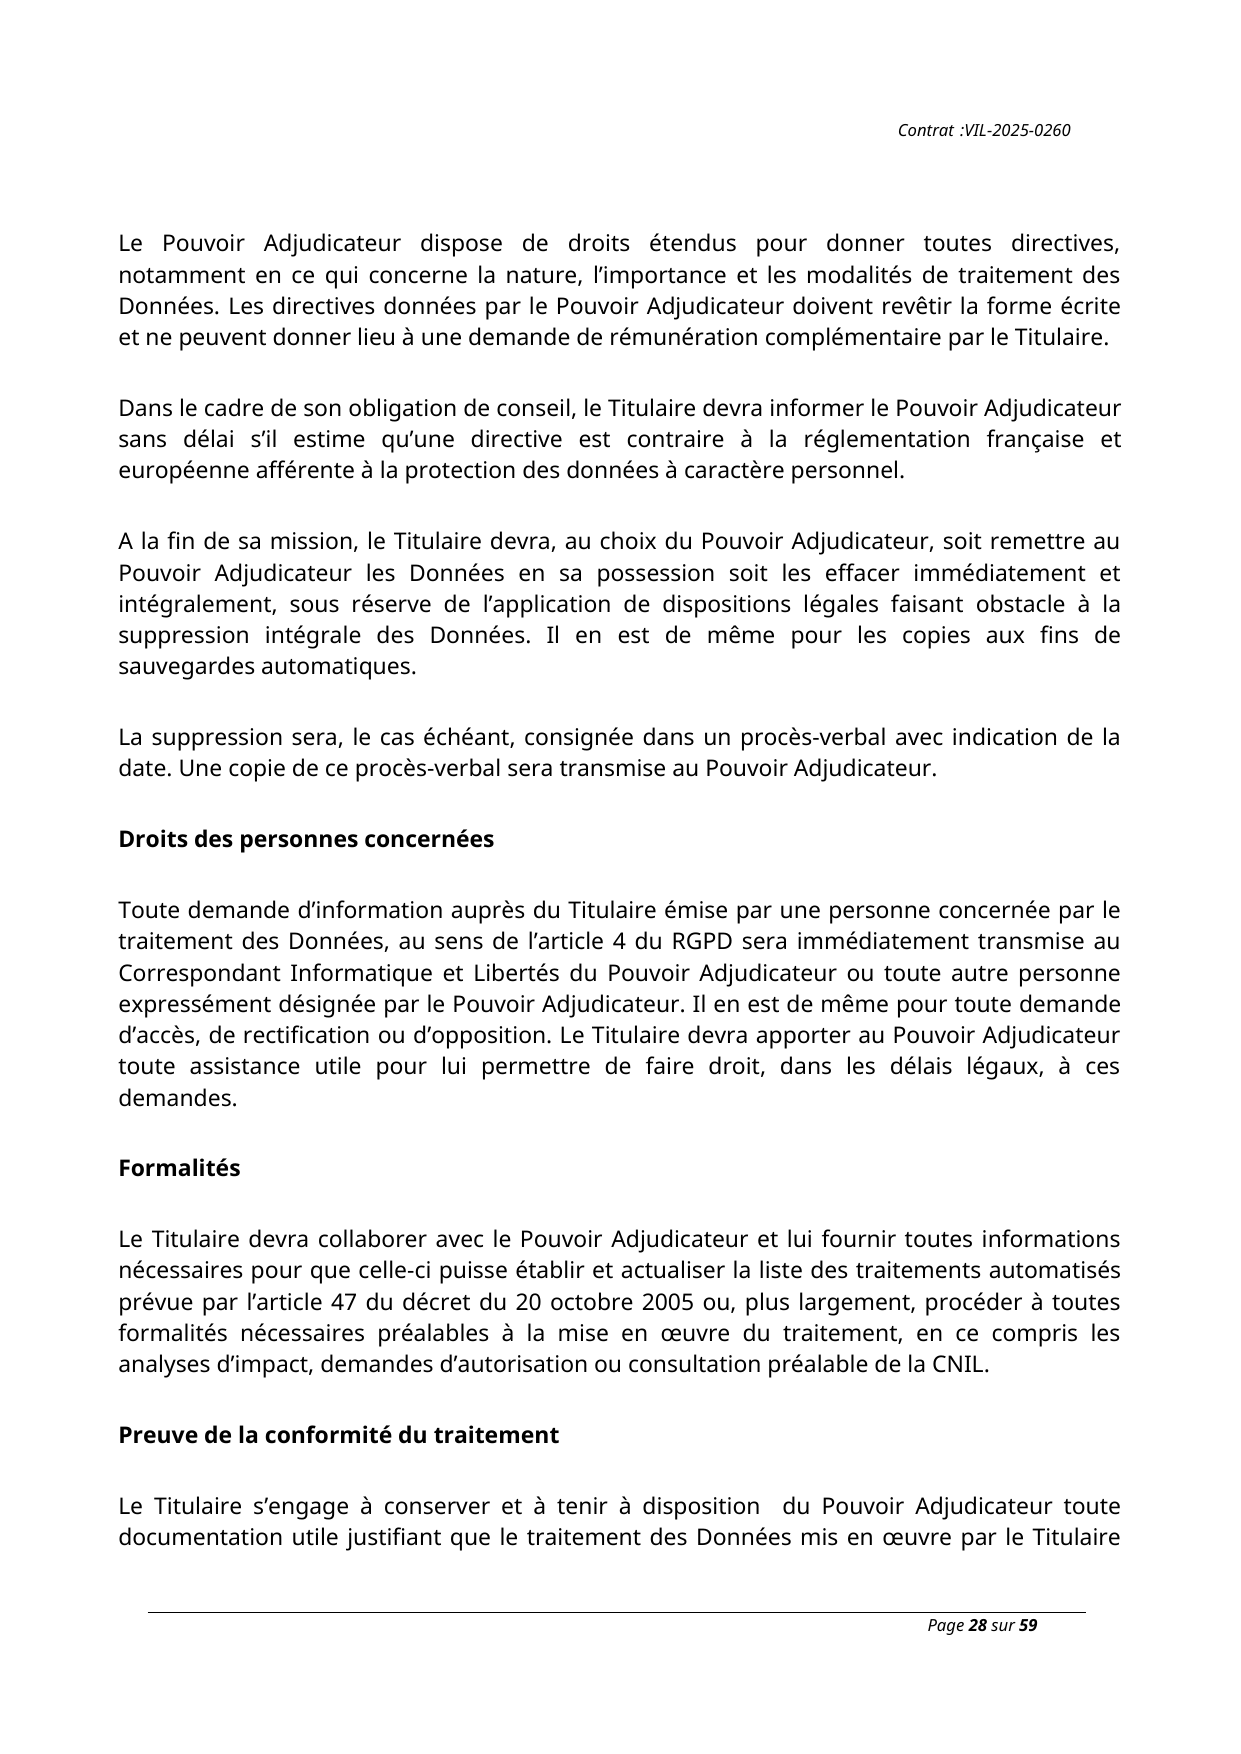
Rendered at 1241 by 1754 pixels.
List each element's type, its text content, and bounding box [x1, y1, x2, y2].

text A la fin de sa mission, le Titulaire devra, au choix du Pouvoir Adjudicateur, soit remettre au Pouvoir Adjudicateur les Données en sa possession soit les effacer immédiatement et intégralement, sous réserve de l’application de dispositions légales faisant obstacle à la suppression intégrale des Données. Il en est de même pour les copies aux fins de sauvegardes automatiques. [118, 525, 1122, 682]
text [118, 1490, 1122, 1552]
text Le Titulaire devra collaborer avec le Pouvoir Adjudicateur et lui fournir toutes informations nécessaires pour que celle-ci puisse établir et actualiser la liste des traitements automatisés prévue par l’article 47 du décret du 20 octobre 2005 ou, plus largement, procéder à toutes formalités nécessaires préalables à la mise en œuvre du traitement, en ce compris les analyses d’impact, demandes d’autorisation ou consultation préalable de la CNIL. [118, 1223, 1122, 1379]
text Droits des personnes concernées [118, 823, 1122, 854]
text Toute demande d’information auprès du Titulaire émise par une personne concernée par le traitement des Données, au sens de l’article 4 du RGPD sera immédiatement transmise au Correspondant Informatique et Libertés du Pouvoir Adjudicateur ou toute autre personne expressément désignée par le Pouvoir Adjudicateur. Il en est de même pour toute demande d’accès, de rectification ou d’opposition. Le Titulaire devra apporter au Pouvoir Adjudicateur toute assistance utile pour lui permettre de faire droit, dans les délais légaux, à ces demandes. [118, 894, 1122, 1113]
text Dans le cadre de son obligation de conseil, le Titulaire devra informer le Pouvoir Adjudicateur sans délai s’il estime qu’une directive est contraire à la réglementation française et européenne afférente à la protection des données à caractère personnel. [118, 392, 1122, 486]
text Preuve de la conformité du traitement [118, 1419, 1122, 1450]
text Formalités [118, 1152, 1122, 1184]
text Le Pouvoir Adjudicateur dispose de droits étendus pour donner toutes directives, notamment en ce qui concerne la nature, l’importance et les modalités de traitement des Données. Les directives données par le Pouvoir Adjudicateur doivent revêtir la forme écrite et ne peuvent donner lieu à une demande de rémunération complémentaire par le Titulaire. [118, 227, 1122, 352]
text La suppression sera, le cas échéant, consignée dans un procès-verbal avec indication de la date. Une copie de ce procès-verbal sera transmise au Pouvoir Adjudicateur. [118, 721, 1122, 784]
